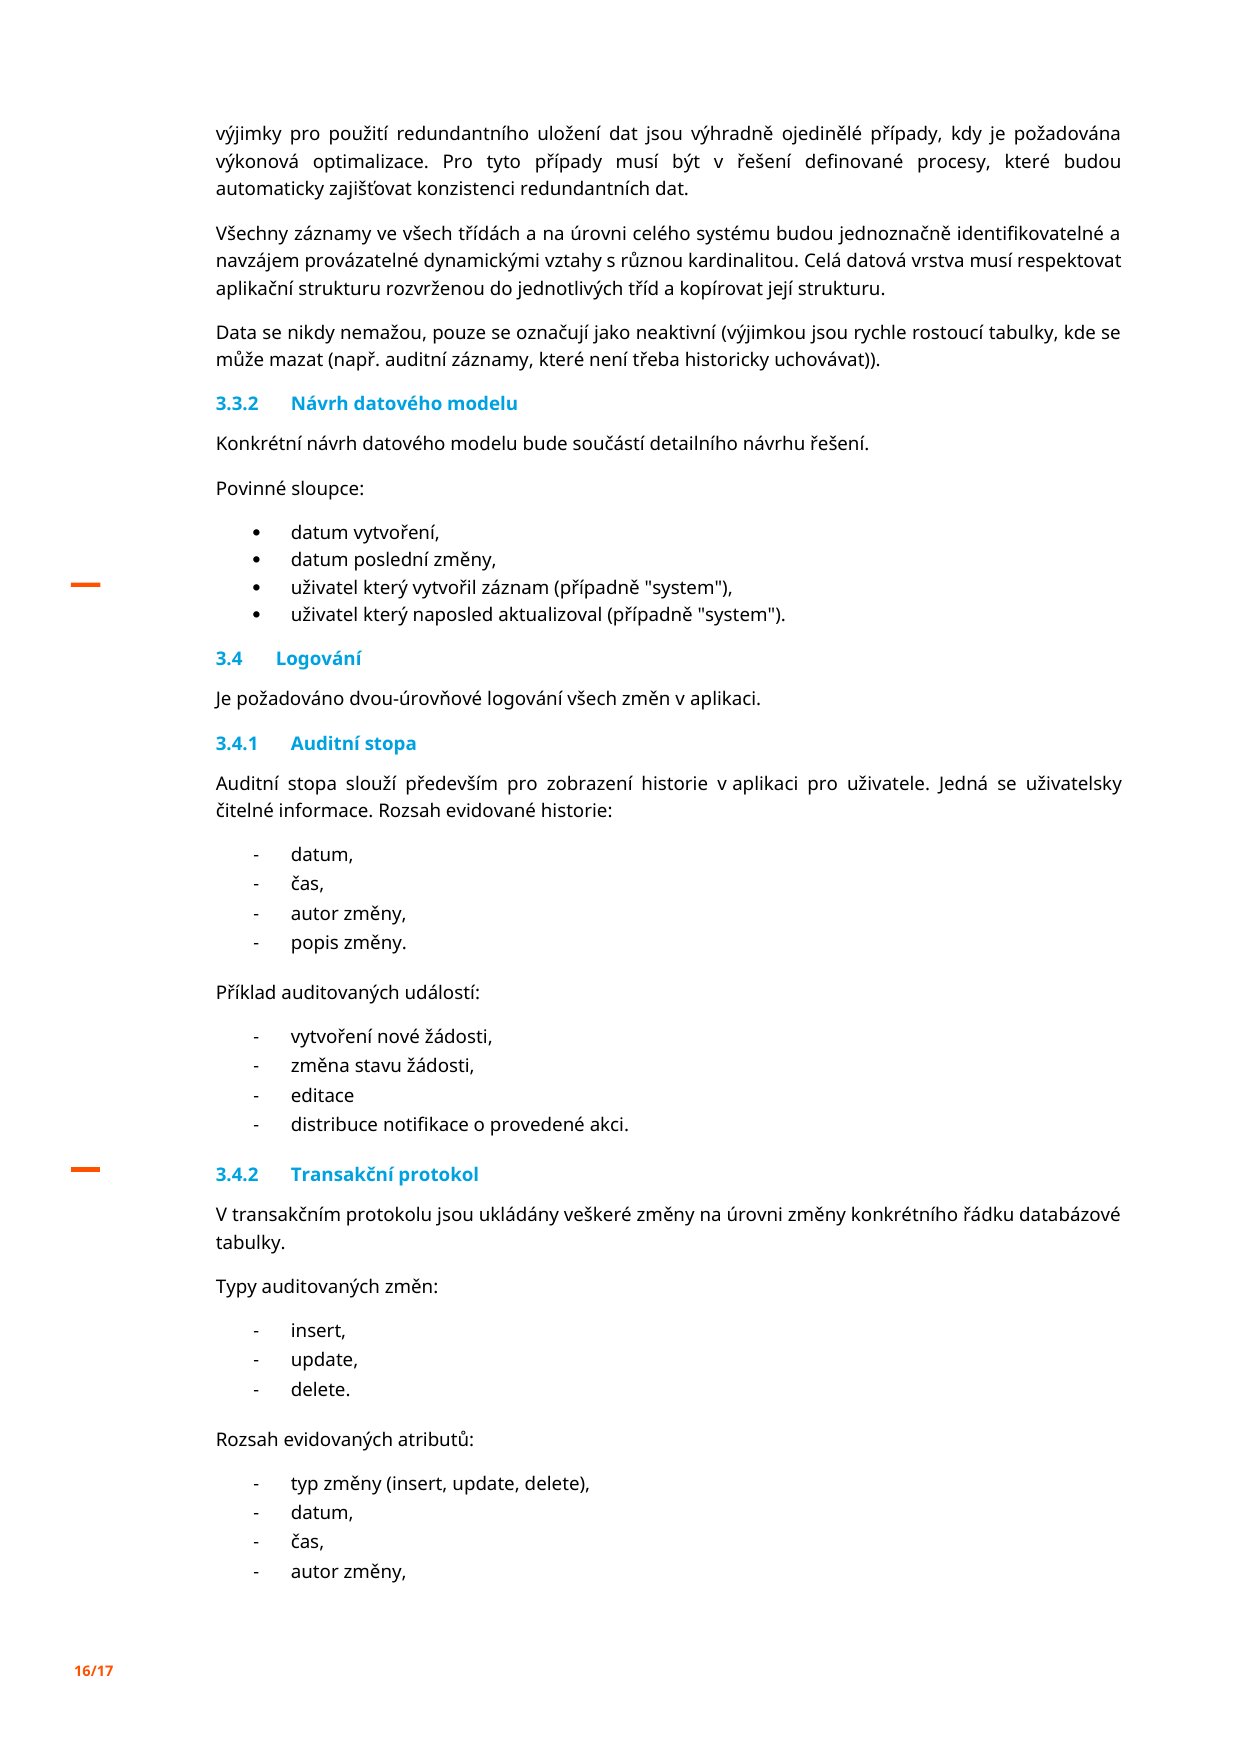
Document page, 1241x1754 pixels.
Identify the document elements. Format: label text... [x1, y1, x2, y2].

list čas, [253, 1529, 1122, 1554]
subtitle Logování [216, 646, 1122, 671]
text Auditní stopa slouží především pro zobrazení historie v aplikaci pro uživatele. Jedná se uživatelsky čitelné informace. Rozsah evidované historie: [216, 770, 1122, 823]
text V transakčním protokolu jsou ukládány veškeré změny na úrovni změny konkrétního řádku databázové tabulky. [216, 1201, 1122, 1254]
list update, [253, 1347, 1122, 1372]
subtitle Návrh datového modelu [216, 391, 1122, 416]
text Je požadováno dvou-úrovňové logování všech změn v aplikaci. [216, 686, 1122, 711]
list popis změny. [253, 929, 1122, 955]
list změna stavu žádosti, [253, 1053, 1122, 1078]
text Data se nikdy nemažou, pouze se označují jako neaktivní (výjimkou jsou rychle rostoucí tabulky, kde se může mazat (např. auditní záznamy, které není třeba historicky uchovávat)). [216, 319, 1122, 372]
list vytvoření nové žádosti, [253, 1023, 1122, 1049]
list autor změny, [253, 1558, 1122, 1583]
text Typy auditovaných změn: [216, 1273, 1122, 1299]
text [216, 121, 1122, 201]
list datum, [253, 1499, 1122, 1525]
text Všechny záznamy ve všech třídách a na úrovni celého systému budou jednoznačně identifikovatelné a navzájem provázatelné dynamickými vztahy s různou kardinalitou. Celá datová vrstva musí respektovat aplikační strukturu rozvrženou do jednotlivých tříd a kopírovat její strukturu. [216, 220, 1122, 300]
text Povinné sloupce: [216, 475, 1122, 500]
list uživatel který naposled aktualizoval (případně "system"). [253, 601, 1122, 627]
subtitle Auditní stopa [216, 730, 1122, 755]
list editace [253, 1082, 1122, 1108]
subtitle Transakční protokol [216, 1161, 1122, 1187]
text Příklad auditovaných událostí: [216, 979, 1122, 1005]
list čas, [253, 871, 1122, 896]
list datum, [253, 841, 1122, 867]
text Rozsah evidovaných atributů: [216, 1426, 1122, 1451]
list uživatel který vytvořil záznam (případně "system"), [253, 574, 1122, 599]
list distribuce notifikace o provedené akci. [253, 1111, 1122, 1137]
list datum poslední změny, [253, 546, 1122, 572]
list delete. [253, 1376, 1122, 1401]
list datum vytvoření, [253, 519, 1122, 544]
list autor změny, [253, 900, 1122, 926]
list typ změny (insert, update, delete), [253, 1470, 1122, 1496]
text Konkrétní návrh datového modelu bude součástí detailního návrhu řešení. [216, 431, 1122, 456]
list insert, [253, 1317, 1122, 1343]
